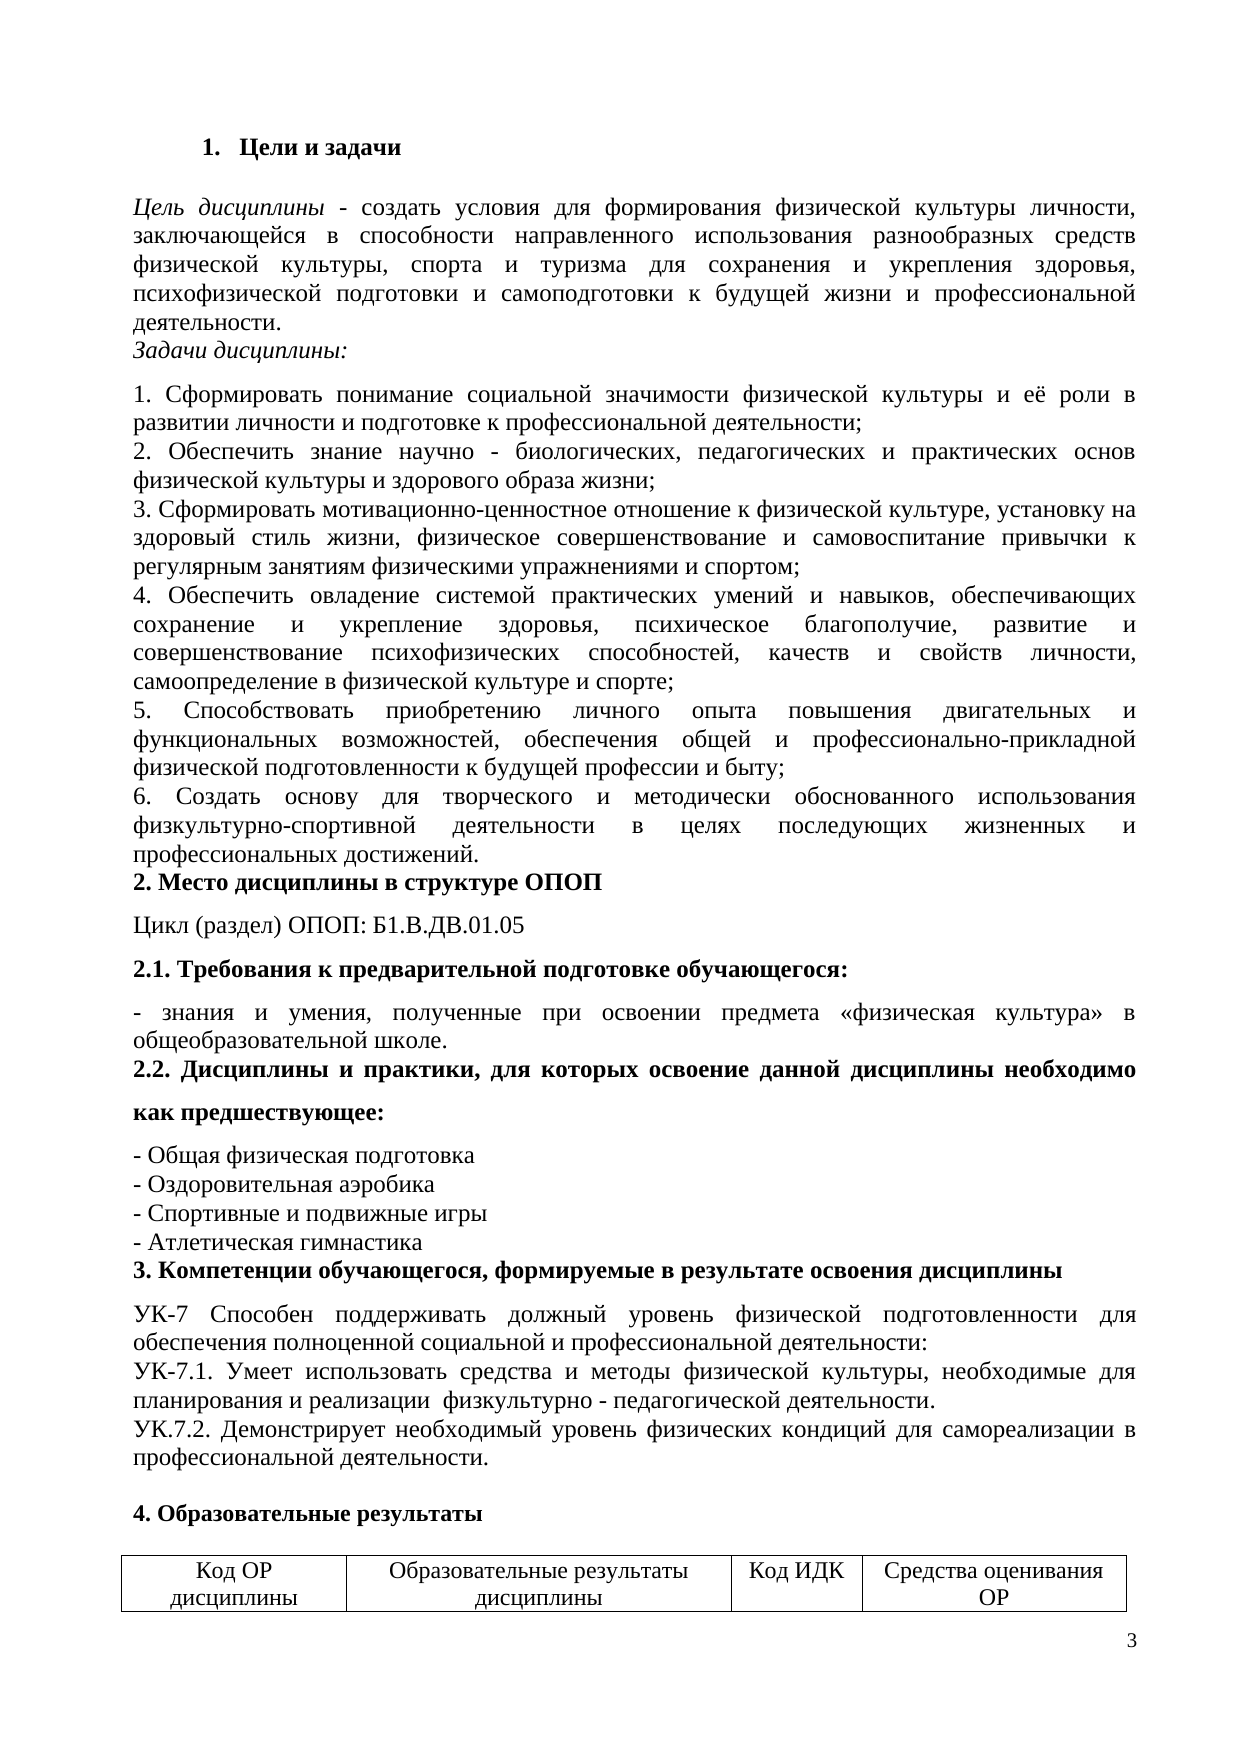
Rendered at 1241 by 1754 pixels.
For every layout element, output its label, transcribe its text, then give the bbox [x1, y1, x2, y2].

text Цикл (раздел) ОПОП: Б1.В.ДВ.01.05 [133, 911, 1137, 939]
text 1. Сформировать понимание социальной значимости физической культуры и её роли в развитии личности и подготовке к профессиональной деятельности; [133, 379, 1137, 436]
table_header Код ОР дисциплины [122, 1556, 346, 1611]
text 3. Компетенции обучающегося, формируемые в результате освоения дисциплины [133, 1256, 1137, 1284]
text - Атлетическая гимнастика [133, 1227, 1137, 1256]
list Цели и задачи [202, 132, 1137, 161]
text Задачи дисциплины: [133, 336, 1137, 364]
text - знания и умения, полученные при освоении предмета «физическая культура» в общеобразовательной школе. [133, 997, 1137, 1054]
text 3. Сформировать мотивационно-ценностное отношение к физической культуре, установку на здоровый стиль жизни, физическое совершенствование и самовоспитание привычки к регулярным занятиям физическими упражнениями и спортом; [133, 494, 1137, 580]
text - Спортивные и подвижные игры [133, 1198, 1137, 1227]
text - Общая физическая подготовка [133, 1141, 1137, 1169]
table_header Средства оценивания ОР [863, 1556, 1126, 1611]
text 4. Обеспечить овладение системой практических умений и навыков, обеспечивающих сохранение и укрепление здоровья, психическое благополучие, развитие и совершенствование психофизических способностей, качеств и свойств личности, самоопределение в физической культуре и спорте; [133, 580, 1137, 695]
text УК-7 Способен поддерживать должный уровень физической подготовленности для обеспечения полноценной социальной и профессиональной деятельности: [133, 1299, 1137, 1356]
text 5. Способствовать приобретению личного опыта повышения двигательных и функциональных возможностей, обеспечения общей и профессионально-прикладной физической подготовленности к будущей профессии и быту; [133, 695, 1137, 781]
text УК-7.1. Умеет использовать средства и методы физической культуры, необходимые для планирования и реализации физкультурно - педагогической деятельности. [133, 1356, 1137, 1414]
text 4. Образовательные результаты [133, 1499, 1137, 1526]
text УК.7.2. Демонстрирует необходимый уровень физических кондиций для самореализации в профессиональной деятельности. [133, 1414, 1137, 1471]
text 2. Обеспечить знание научно - биологических, педагогических и практических основ физической культуры и здорового образа жизни; [133, 436, 1137, 494]
table_header Код ИДК [732, 1556, 862, 1611]
text - Оздоровительная аэробика [133, 1169, 1137, 1198]
text Цель дисциплины - создать условия для формирования физической культуры личности, заключающейся в способности направленного использования разнообразных средств физической культуры, спорта и туризма для сохранения и укрепления здоровья, психофизической подготовки и самоподготовки к будущей жизни и профессиональной деятельности. [133, 192, 1137, 336]
text 2.1. Требования к предварительной подготовке обучающегося: [133, 954, 1137, 982]
text 2. Место дисциплины в структуре ОПОП [133, 867, 1137, 896]
text 6. Создать основу для творческого и методически обоснованного использования физкультурно-спортивной деятельности в целях последующих жизненных и профессиональных достижений. [133, 781, 1137, 867]
text 2.2. Дисциплины и практики, для которых освоение данной дисциплины необходимо как предшествующее: [133, 1054, 1137, 1126]
table_header Образовательные результаты дисциплины [347, 1556, 731, 1611]
